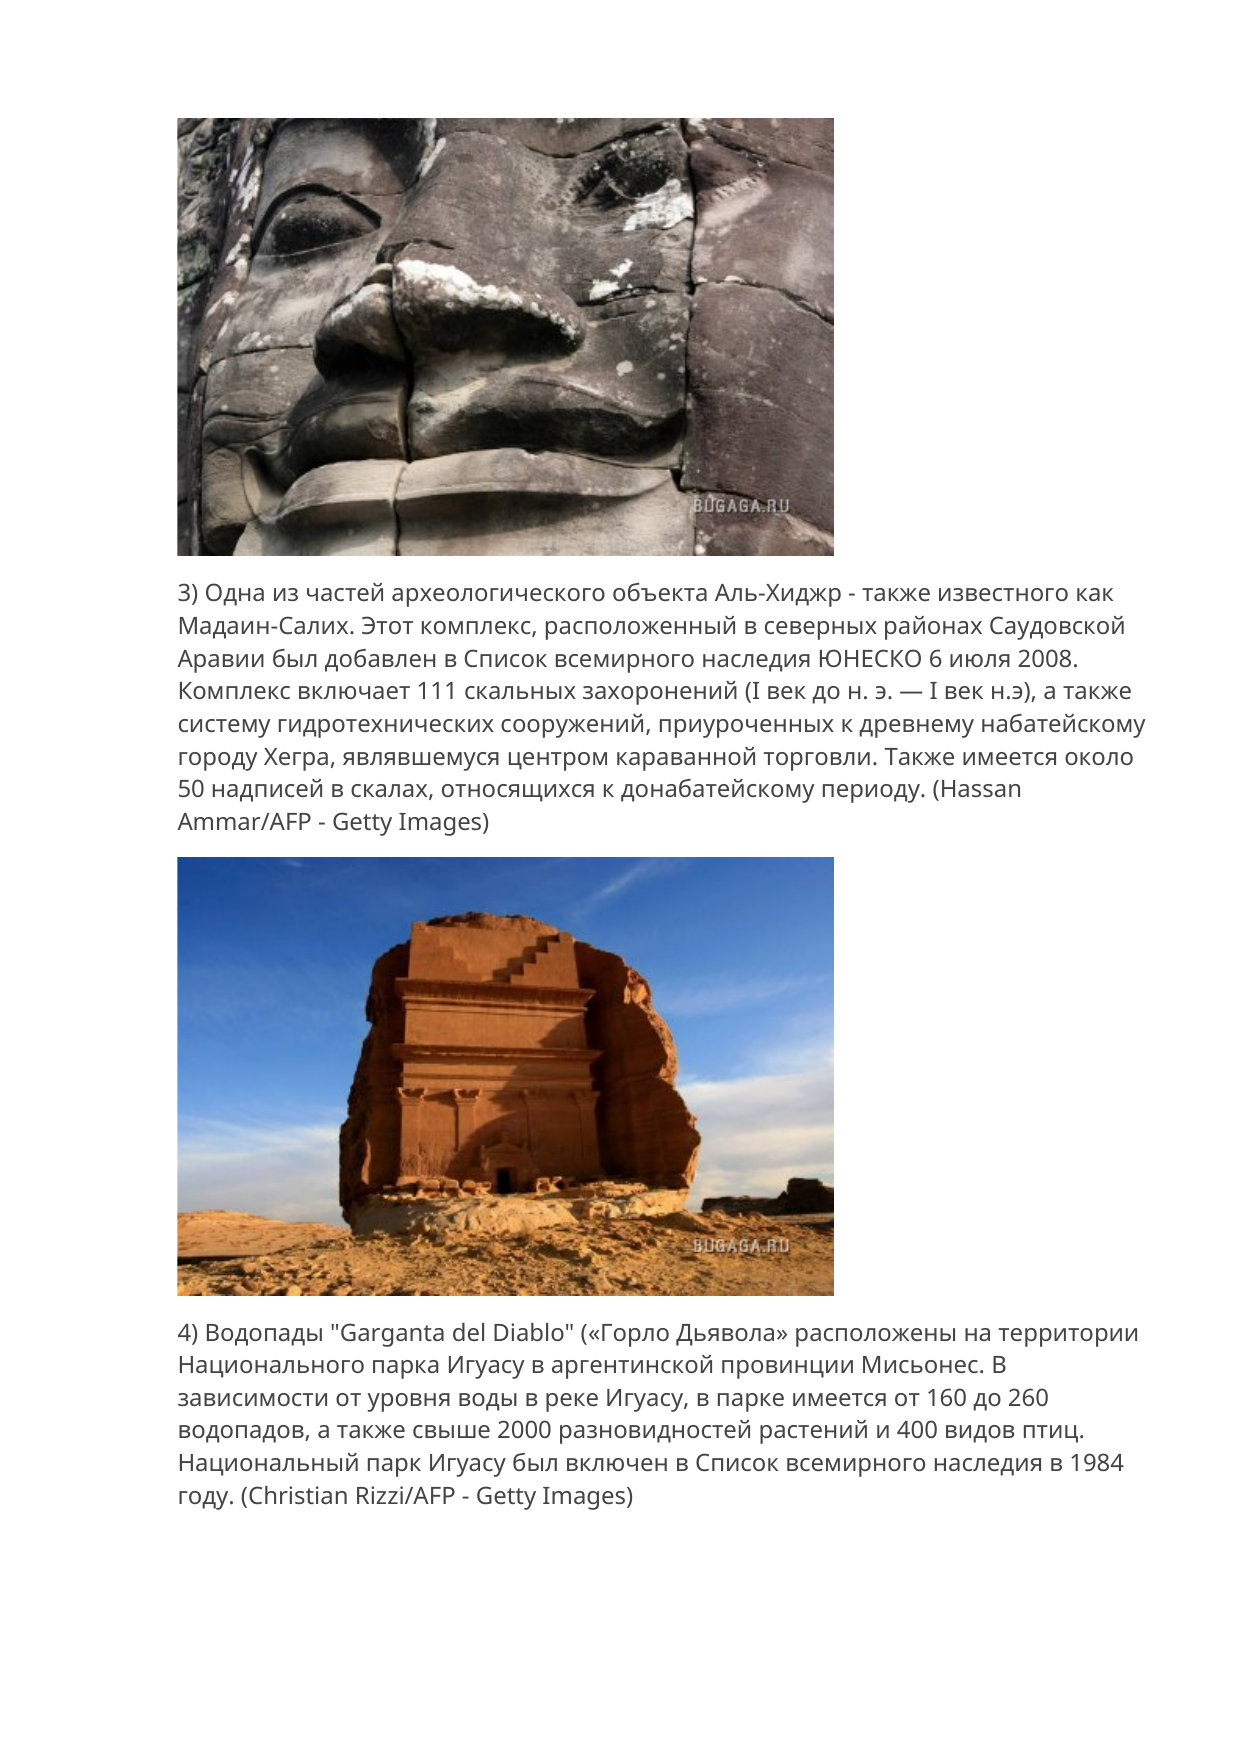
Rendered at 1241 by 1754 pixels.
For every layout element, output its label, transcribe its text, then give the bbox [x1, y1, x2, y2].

text 3) Одна из частей археологического объекта Аль-Хиджр - также известного как Мадаин-Салих. Этот комплекс, расположенный в северных районах Саудовской Аравии был добавлен в Список всемирного наследия ЮНЕСКО 6 июля 2008. Комплекс включает 111 скальных захоронений (I век до н. э. — I век н.э), а также систему гидротехнических сооружений, приуроченных к древнему набатейскому городу Хегра, являвшемуся центром караванной торговли. Также имеется около 50 надписей в скалах, относящихся к донабатейскому периоду. (Hassan Ammar/AFP - Getty Images) [177, 576, 1152, 837]
picture [177, 118, 834, 556]
picture [177, 857, 834, 1296]
text 4) Водопады "Garganta del Diablo" («Горло Дьявола» расположены на территории Национального парка Игуасу в аргентинской провинции Мисьонес. В зависимости от уровня воды в реке Игуасу, в парке имеется от 160 до 260 водопадов, а также свыше 2000 разновидностей растений и 400 видов птиц. Национальный парк Игуасу был включен в Список всемирного наследия в 1984 году. (Christian Rizzi/AFP - Getty Images) [177, 1316, 1152, 1511]
